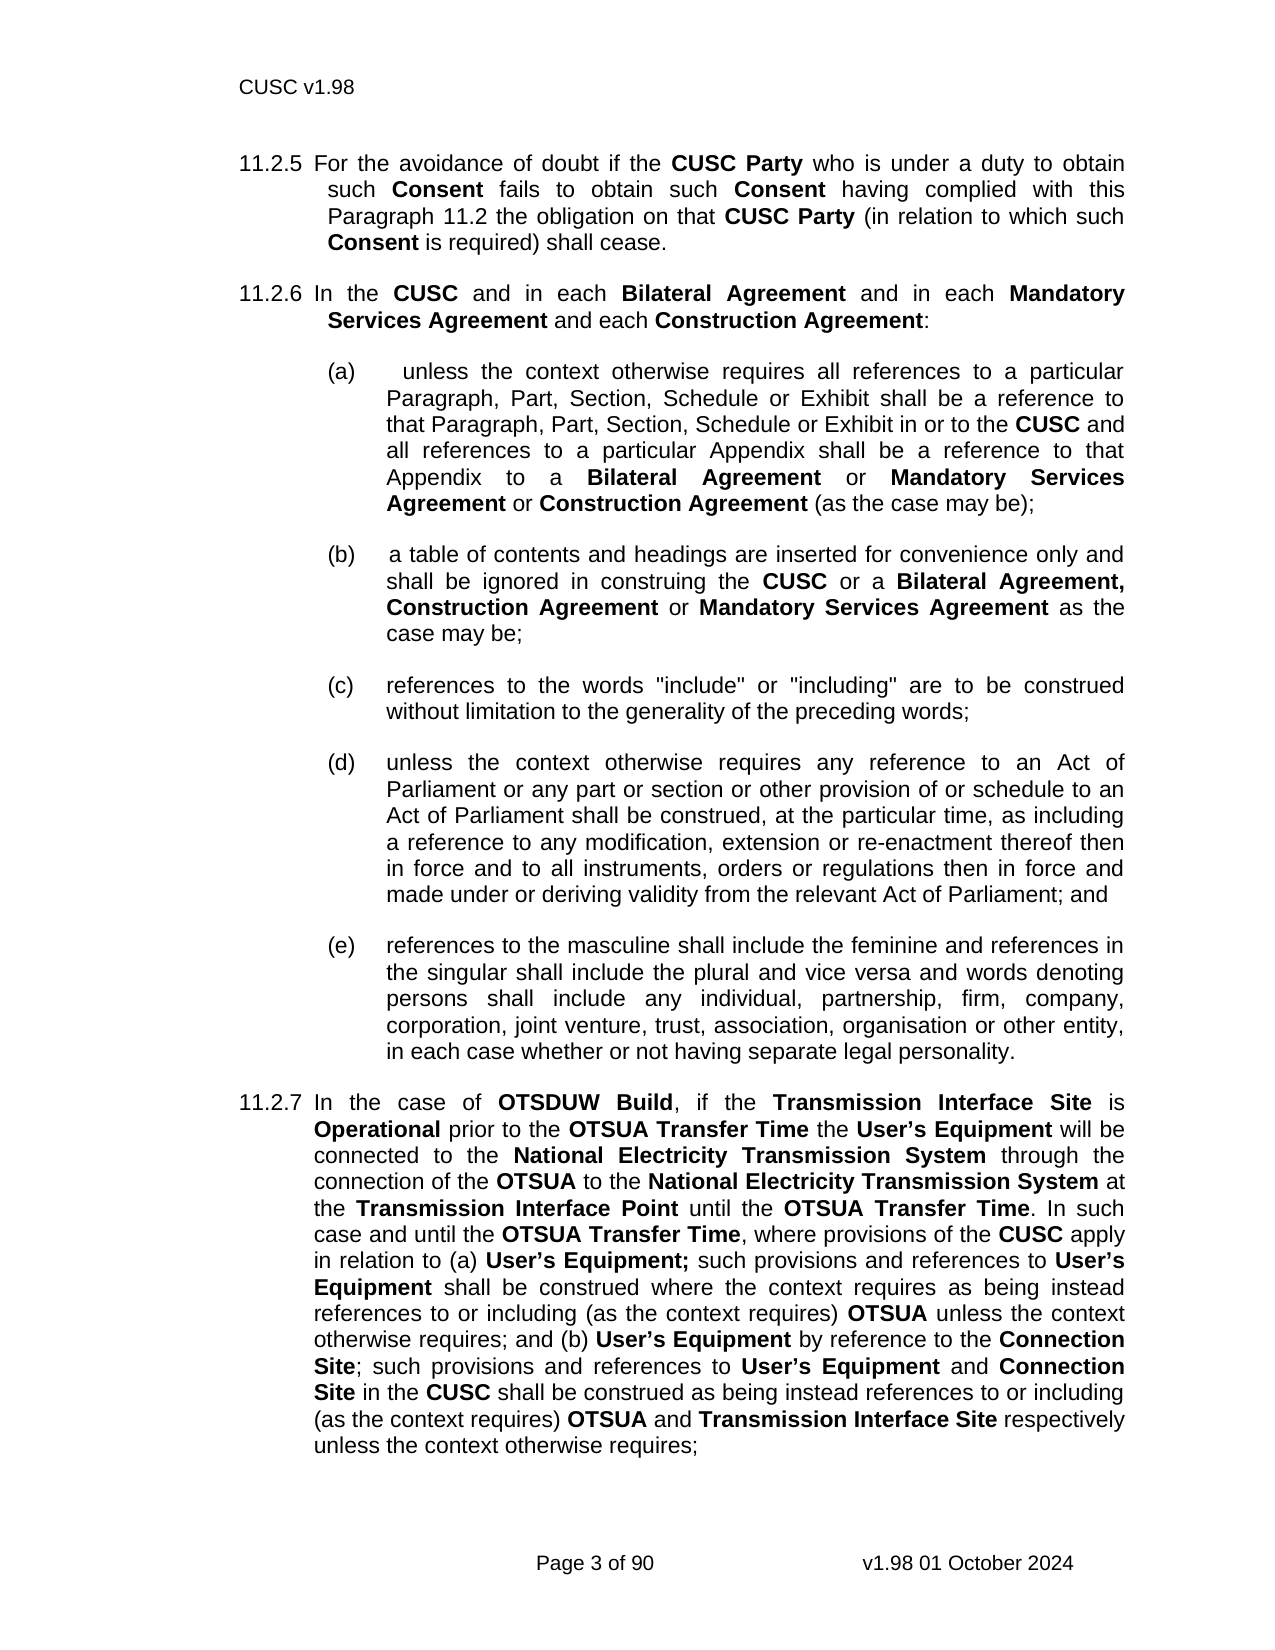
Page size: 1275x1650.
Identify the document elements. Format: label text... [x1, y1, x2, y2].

subtitle references to the masculine shall include the feminine and references in the singular shall include the plural and vice versa and words denoting persons shall include any individual, partnership, firm, company, corporation, joint venture, trust, association, organisation or other entity, in each case whether or not having separate legal personality. [327, 932, 1125, 1064]
subtitle unless the context otherwise requires all references to a particular Paragraph, Part, Section, Schedule or Exhibit shall be a reference to that Paragraph, Part, Section, Schedule or Exhibit in or to the CUSC and all references to a particular Appendix shall be a reference to that Appendix to a Bilateral Agreement or Mandatory Services Agreement or Construction Agreement (as the case may be); [327, 358, 1125, 516]
subtitle references to the words "include" or "including" are to be construed without limitation to the generality of the preceding words; [327, 672, 1125, 724]
subtitle unless the context otherwise requires any reference to an Act of Parliament or any part or section or other provision of or schedule to an Act of Parliament shall be construed, at the particular time, as including a reference to any modification, extension or re-enactment thereof then in force and to all instruments, orders or regulations then in force and made under or deriving validity from the relevant Act of Parliament; and [327, 749, 1125, 907]
subtitle In the case of OTSDUW Build, if the Transmission Interface Site is Operational prior to the OTSUA Transfer Time the User’s Equipment will be connected to the National Electricity Transmission System through the connection of the OTSUA to the National Electricity Transmission System at the Transmission Interface Point until the OTSUA Transfer Time. In such case and until the OTSUA Transfer Time, where provisions of the CUSC apply in relation to (a) User’s Equipment; such provisions and references to User’s Equipment shall be construed where the context requires as being instead references to or including (as the context requires) OTSUA unless the context otherwise requires; and (b) User’s Equipment by reference to the Connection Site; such provisions and references to User’s Equipment and Connection Site in the CUSC shall be construed as being instead references to or including (as the context requires) OTSUA and Transmission Interface Site respectively unless the context otherwise requires; [238, 1089, 1125, 1458]
subtitle In the CUSC and in each Bilateral Agreement and in each Mandatory Services Agreement and each Construction Agreement: [238, 280, 1125, 333]
subtitle For the avoidance of doubt if the CUSC Party who is under a duty to obtain such Consent fails to obtain such Consent having complied with this Paragraph 11.2 the obligation on that CUSC Party (in relation to which such Consent is required) shall cease. [238, 150, 1125, 255]
subtitle a table of contents and headings are inserted for convenience only and shall be ignored in construing the CUSC or a Bilateral Agreement, Construction Agreement or Mandatory Services Agreement as the case may be; [327, 541, 1125, 647]
